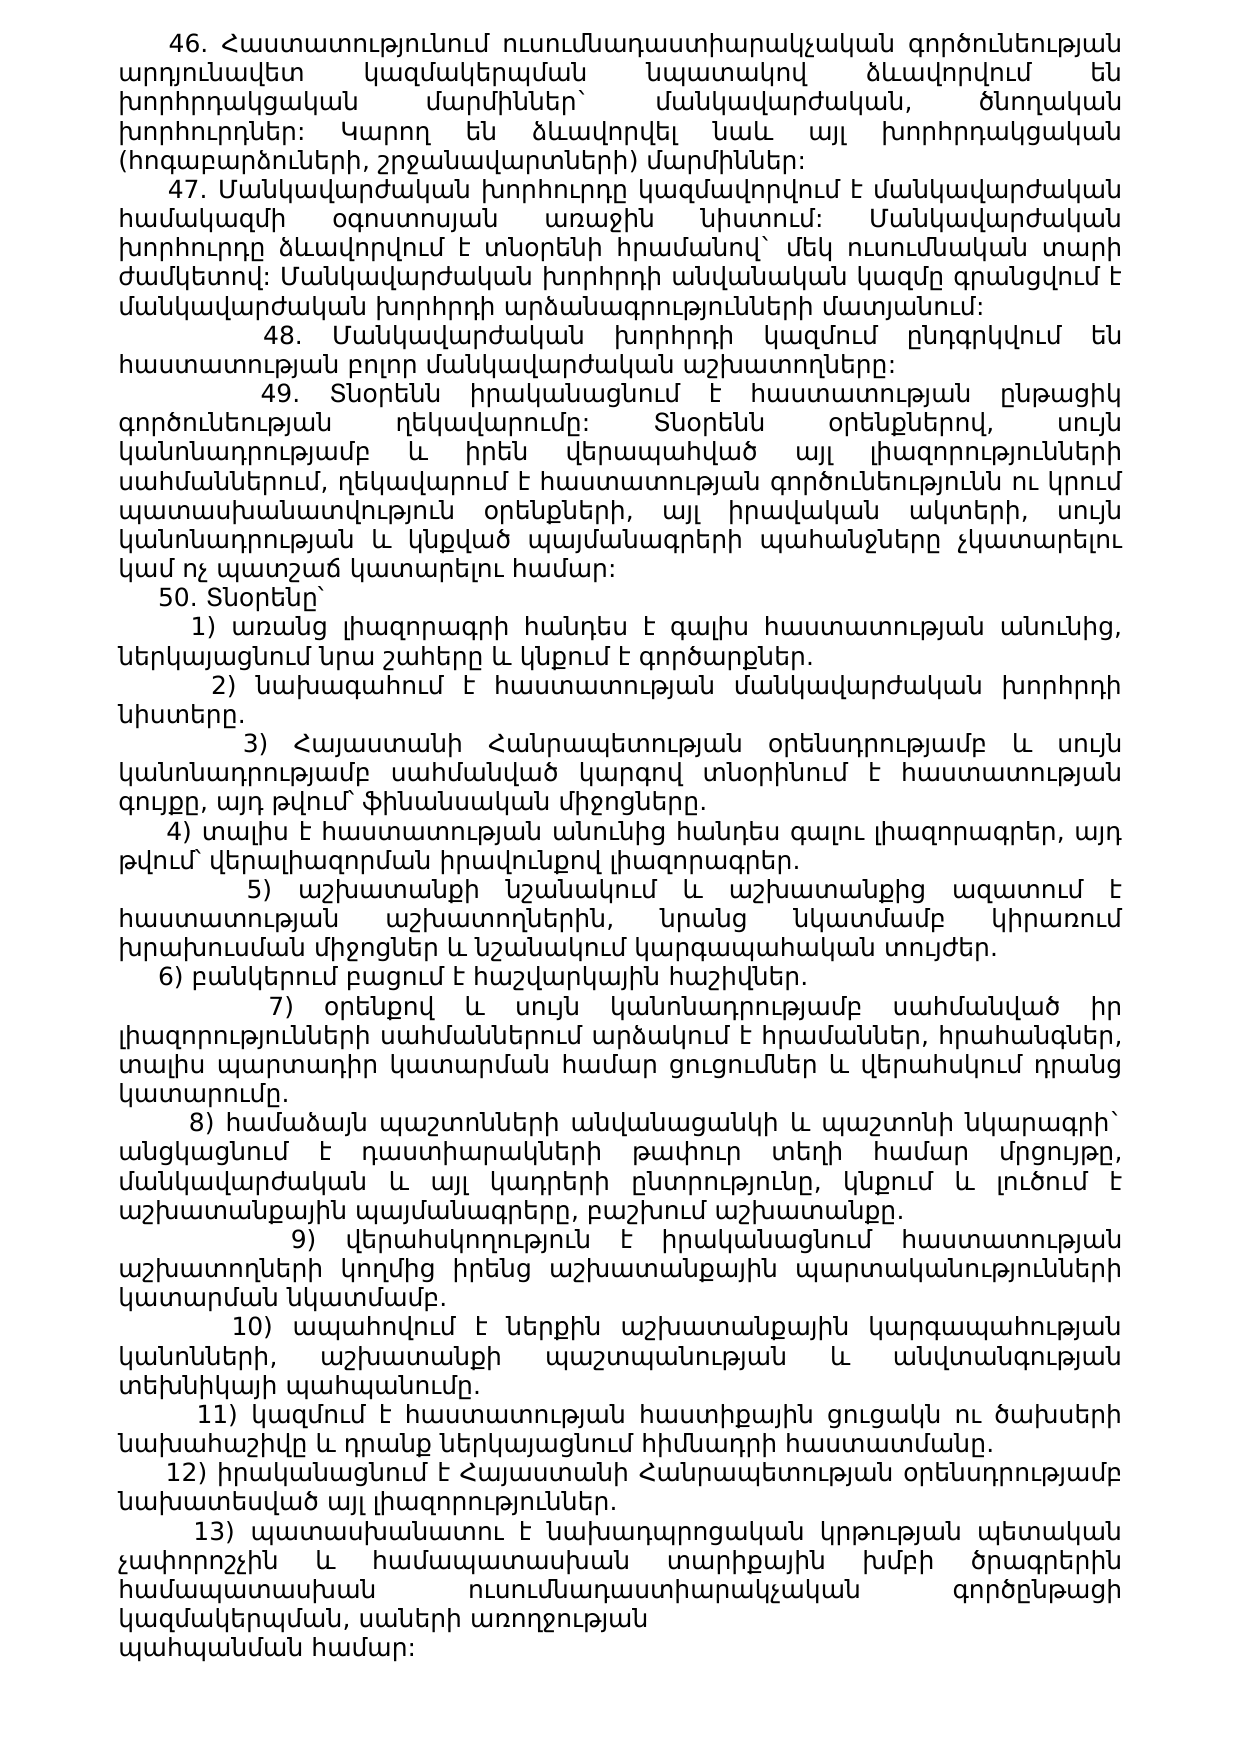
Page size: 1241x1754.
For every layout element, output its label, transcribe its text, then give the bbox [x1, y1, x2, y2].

text 2) նախագահում է հաստատության մանկավարժական խորհրդի նիստերը. [118, 671, 1122, 729]
text 1) առանց լիազորագրի հանդես է գալիս հաստատության անունից, ներկայացնում նրա շահերը և կնքում է գործարքներ. [118, 612, 1122, 671]
text պահպանման համար: [118, 1633, 1122, 1662]
text 5) աշխատանքի նշանակում և աշխատանքից ազատում է հաստատության աշխատողներին, նրանց նկատմամբ կիրառում խրախուսման միջոցներ և նշանակում կարգապահական տույժեր. [118, 875, 1122, 962]
text 10) ապահովում է ներքին աշխատանքային կարգապահության կանոնների, աշխատանքի պաշտպանության և անվտանգության տեխնիկայի պահպանումը. [118, 1312, 1122, 1400]
text 3) Հայաստանի Հանրապետության օրենսդրությամբ և սույն կանոնադրությամբ սահմանված կարգով տնօրինում է հաստատության գույքը, այդ թվում՝ ֆինանսական միջոցները. [118, 729, 1122, 817]
text 12) իրականացնում է Հայաստանի Հանրապետության օրենսդրությամբ նախատեսված այլ լիազորություններ. [118, 1458, 1122, 1517]
text 49. Տնօրենն իրականացնում է հաստատության ընթացիկ գործունեության ղեկավարումը: Տնօրենն օրենքներով, սույն կանոնադրությամբ և իրեն վերապահված այլ լիազորությունների սահմաններում, ղեկավարում է հաստատության գործունեությունն ու կրում պատասխանատվություն օրենքների, այլ իրավական ակտերի, սույն կանոնադրության և կնքված պայմանագրերի պահանջները չկատարելու կամ ոչ պատշաճ կատարելու համար: [118, 379, 1122, 583]
text 46. Հաստատությունում ուսումնադաստիարակչական գործունեության արդյունավետ կազմակերպման նպատակով ձևավորվում են խորհրդակցական մարմիններ` մանկավարժական, ծնողական խորհուրդներ: Կարող են ձևավորվել նաև այլ խորհրդակցական (հոգաբարձուների, շրջանավարտների) մարմիններ: [118, 29, 1122, 175]
text 13) պատասխանատու է նախադպրոցական կրթության պետական չափորոշչին և համապատասխան տարիքային խմբի ծրագրերին համապատասխան ուսումնադաստիարակչական գործընթացի կազմակերպման, սաների առողջության [118, 1517, 1122, 1633]
text 7) օրենքով և սույն կանոնադրությամբ սահմանված իր լիազորությունների սահմաններում արձակում է հրամաններ, հրահանգներ, տալիս պարտադիր կատարման համար ցուցումներ և վերահսկում դրանց կատարումը. [118, 992, 1122, 1108]
text 9) վերահսկողություն է իրականացնում հաստատության աշխատողների կողմից իրենց աշխատանքային պարտականությունների կատարման նկատմամբ. [118, 1225, 1122, 1312]
text 50. Տնօրենը՝ [118, 583, 1122, 612]
text 47. Մանկավարժական խորհուրդը կազմավորվում է մանկավարժական համակազմի օգոստոսյան առաջին նիստում: Մանկավարժական խորհուրդը ձևավորվում է տնօրենի հրամանով` մեկ ուսումնական տարի ժամկետով: Մանկավարժական խորհրդի անվանական կազմը գրանցվում է մանկավարժական խորհրդի արձանագրությունների մատյանում: [118, 175, 1122, 321]
text 11) կազմում է հաստատության հաստիքային ցուցակն ու ծախսերի նախահաշիվը և դրանք ներկայացնում հիմնադրի հաստատմանը. [118, 1400, 1122, 1458]
text 4) տալիս է հաստատության անունից հանդես գալու լիազորագրեր, այդ թվում՝ վերալիազորման իրավունքով լիազորագրեր. [118, 817, 1122, 875]
text 6) բանկերում բացում է հաշվարկային հաշիվներ. [118, 962, 1122, 992]
text 8) համաձայն պաշտոնների անվանացանկի և պաշտոնի նկարագրի` անցկացնում է դաստիարակների թափուր տեղի համար մրցույթը, մանկավարժական և այլ կադրերի ընտրությունը, կնքում և լուծում է աշխատանքային պայմանագրերը, բաշխում աշխատանքը. [118, 1108, 1122, 1225]
text 48. Մանկավարժական խորհրդի կազմում ընդգրկվում են հաստատության բոլոր մանկավարժական աշխատողները: [118, 321, 1122, 379]
